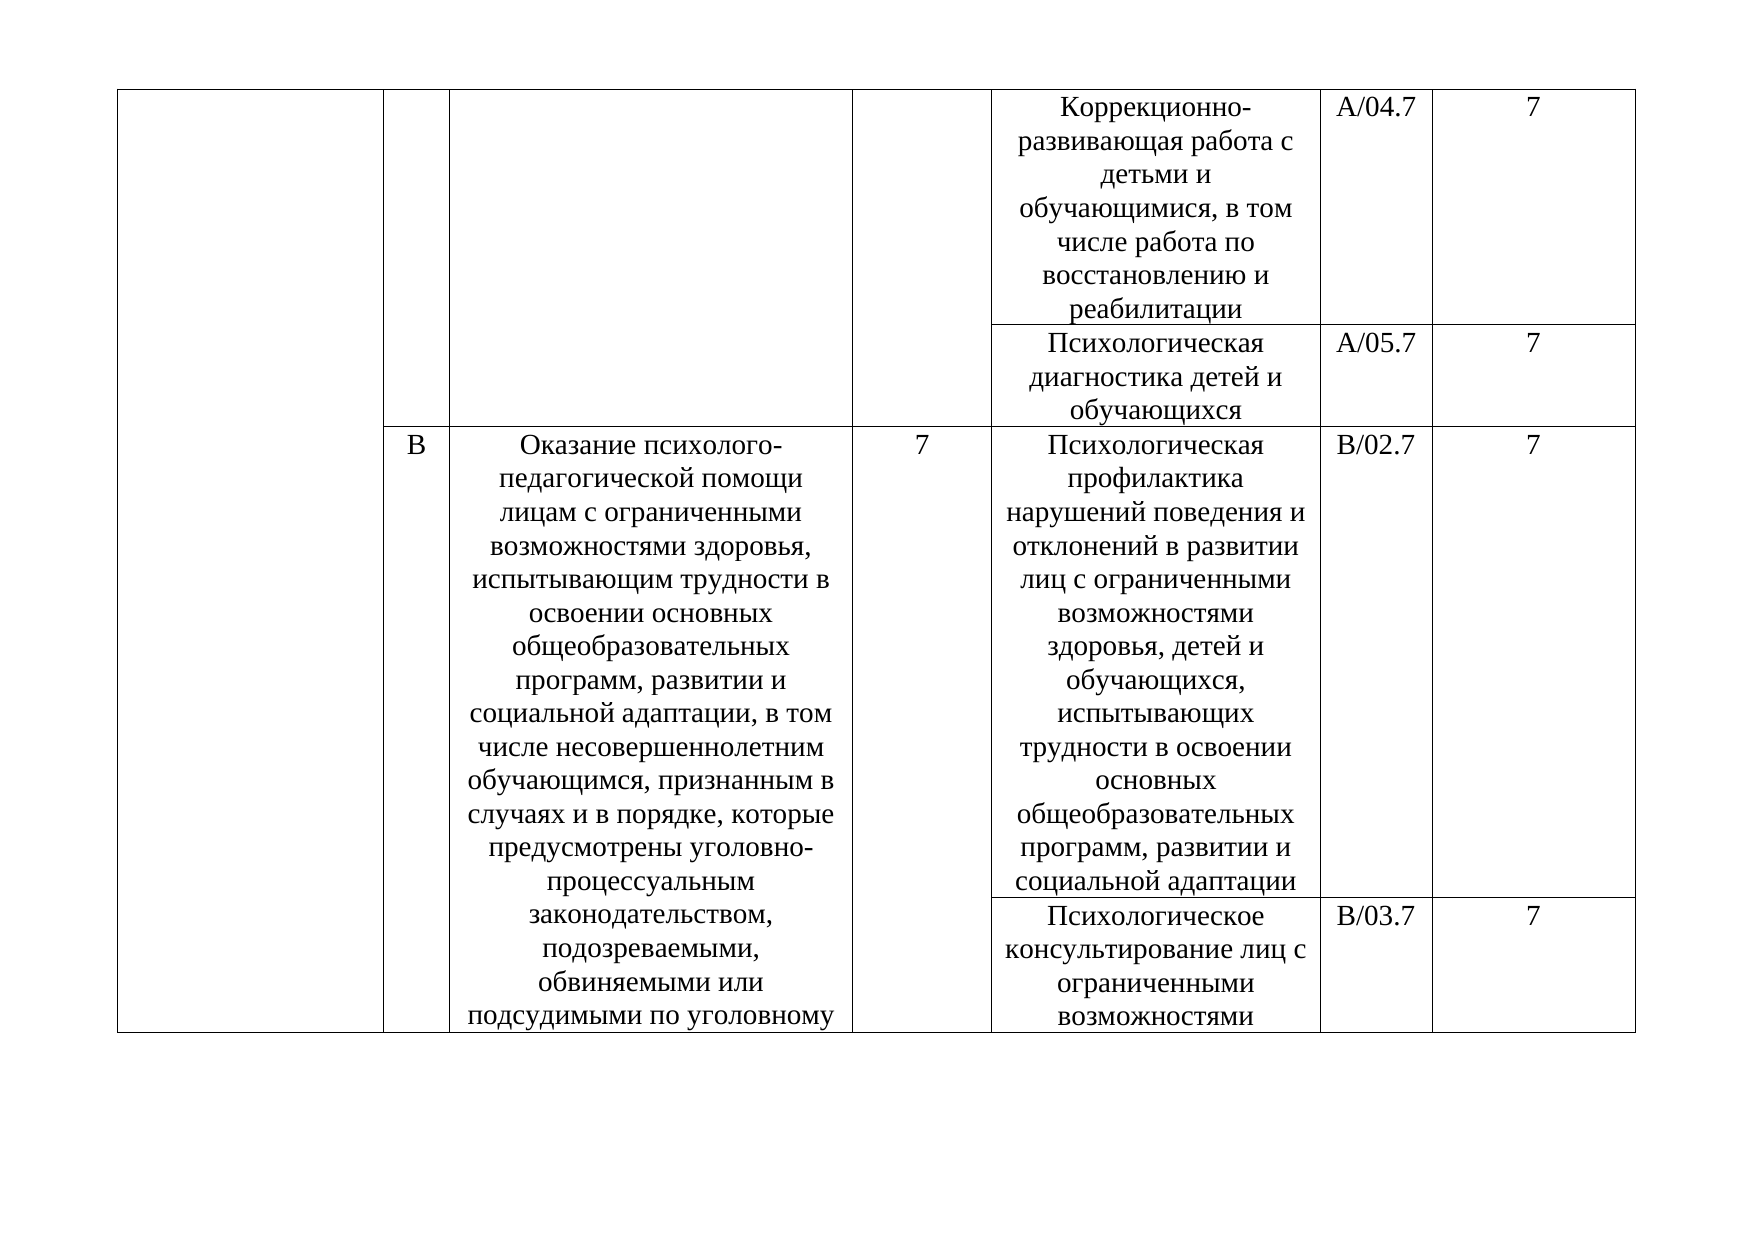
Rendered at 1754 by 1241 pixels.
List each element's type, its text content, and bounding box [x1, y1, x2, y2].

table_cell В/02.7 [1321, 427, 1432, 897]
table_cell Психологическая диагностика детей и обучающихся [992, 325, 1320, 426]
table_cell Коррекционно-развивающая работа с детьми и обучающимися, в том числе работа по восстановлению и реабилитации [992, 90, 1320, 324]
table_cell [992, 898, 1320, 1032]
table_cell А/04.7 [1321, 90, 1432, 324]
table_cell А/05.7 [1321, 325, 1432, 426]
table_cell 7 [1433, 427, 1635, 897]
table_cell 7 [1433, 90, 1635, 324]
table_cell 7 [1433, 325, 1635, 426]
table_cell Оказание психолого-педагогической помощи лицам с ограниченными возможностями здоровья, испытывающим трудности в освоении основных общеобразовательных программ, развитии и социальной адаптации, в том числе несовершеннолетним обучающимся, признанным в случаях и в порядке, которые предусмотрены уголовно-процессуальным законодательством, подозреваемыми, обвиняемыми или подсудимыми по уголовному делу либо являющимся потерпевшими или свидетелями преступления [450, 427, 852, 1032]
table_cell 7 [1433, 898, 1635, 1032]
table_cell В/03.7 [1321, 898, 1432, 1032]
table_cell Психологическая профилактика нарушений поведения и отклонений в развитии лиц с ограниченными возможностями здоровья, детей и обучающихся, испытывающих трудности в освоении основных общеобразовательных программ, развитии и социальной адаптации [992, 427, 1320, 897]
table_cell В [384, 427, 449, 1032]
table_cell 7 [853, 427, 991, 1032]
